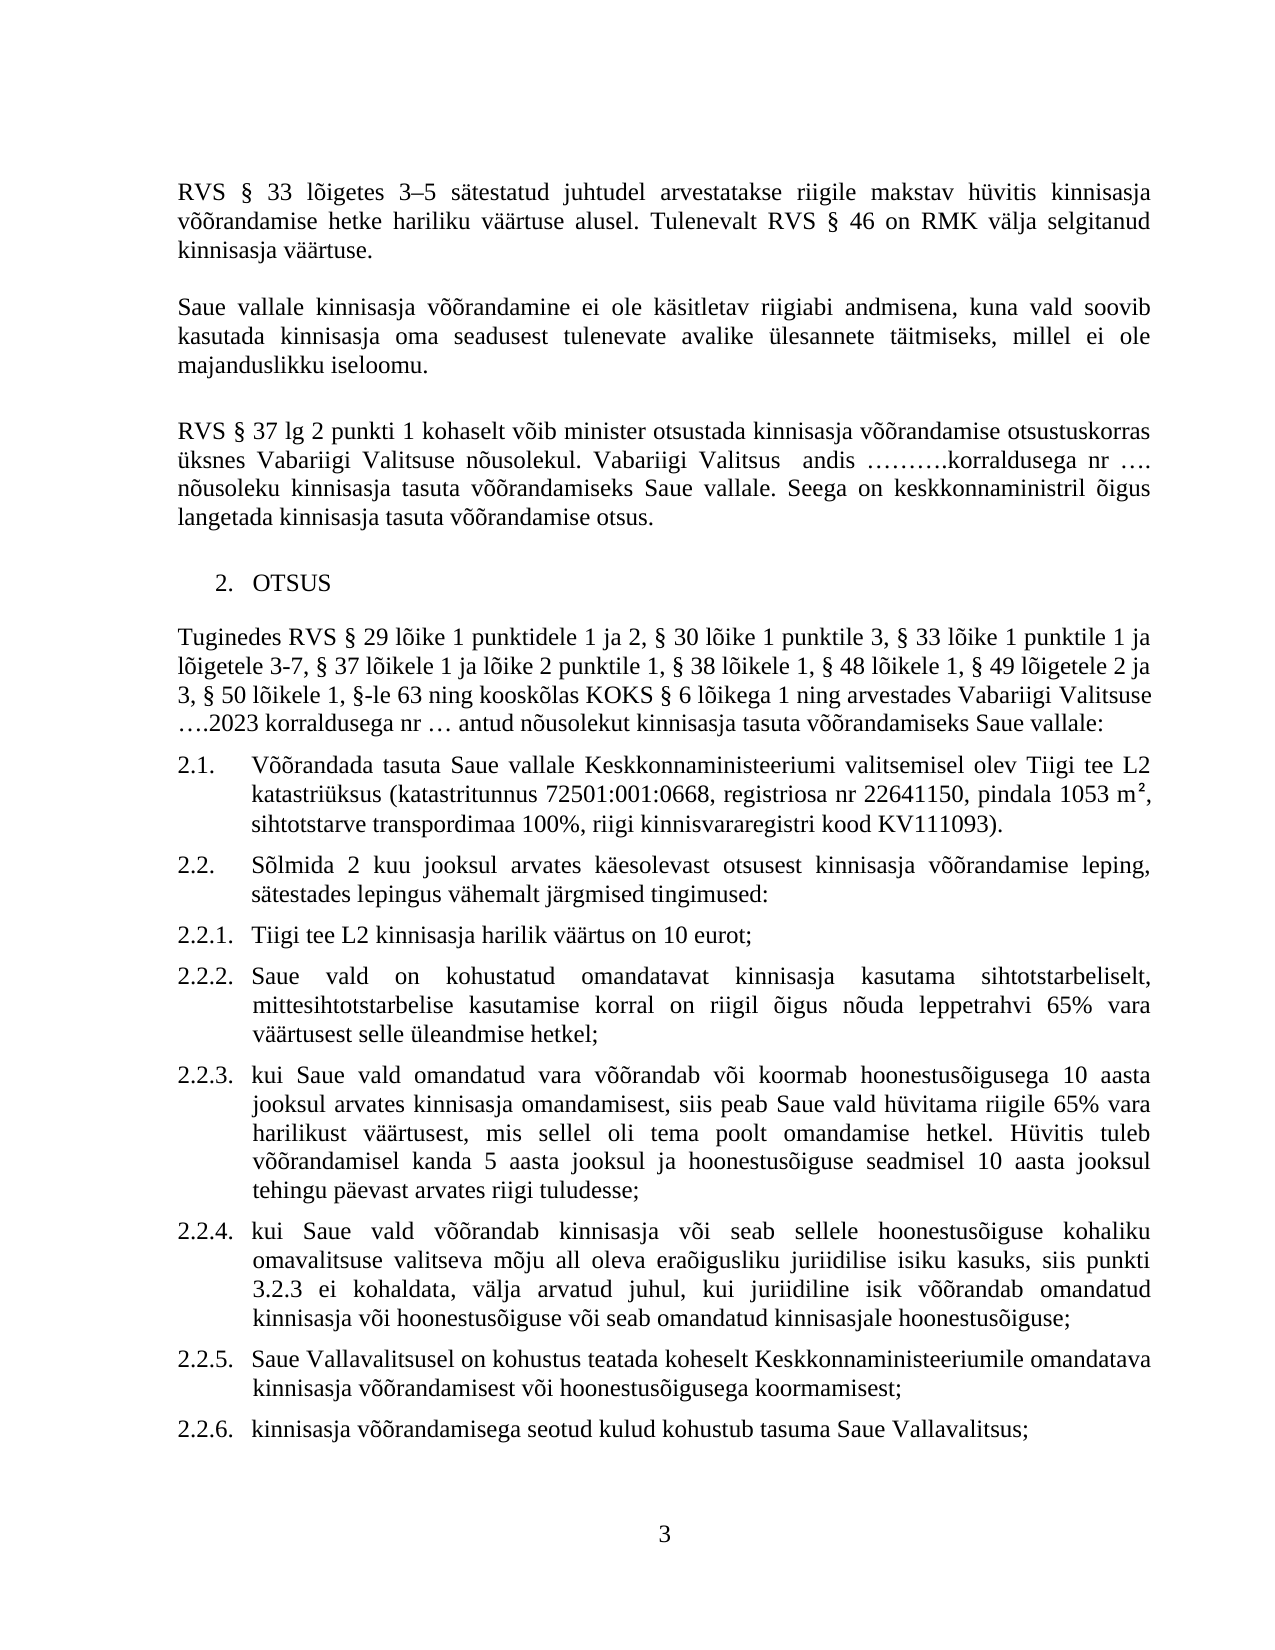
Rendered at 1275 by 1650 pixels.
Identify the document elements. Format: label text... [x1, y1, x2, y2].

list 2.2.1. Tiigi tee L2 kinnisasja harilik väärtus on 10 eurot; [177, 920, 1152, 949]
list 2.2.3. kui Saue vald omandatud vara võõrandab või koormab hoonestusõigusega 10 aasta jooksul arvates kinnisasja omandamisest, siis peab Saue vald hüvitama riigile 65% vara harilikust väärtusest, mis sellel oli tema poolt omandamise hetkel. Hüvitis tuleb võõrandamisel kanda 5 aasta jooksul ja hoonestusõiguse seadmisel 10 aasta jooksul tehingu päevast arvates riigi tuludesse; [177, 1060, 1152, 1204]
text Tuginedes RVS § 29 lõike 1 punktidele 1 ja 2, § 30 lõike 1 punktile 3, § 33 lõike 1 punktile 1 ja lõigetele 3-7, § 37 lõikele 1 ja lõike 2 punktile 1, § 38 lõikele 1, § 48 lõikele 1, § 49 lõigetele 2 ja 3, § 50 lõikele 1, §-le 63 ning kooskõlas KOKS § 6 lõikega 1 ning arvestades Vabariigi Valitsuse ….2023 korraldusega nr … antud nõusolekut kinnisasja tasuta võõrandamiseks Saue vallale: [177, 622, 1152, 737]
list 2.2.6. kinnisasja võõrandamisega seotud kulud kohustub tasuma Saue Vallavalitsus; [177, 1414, 1152, 1443]
list 2.2.4. kui Saue vald võõrandab kinnisasja või seab sellele hoonestusõiguse kohaliku omavalitsuse valitseva mõju all oleva eraõigusliku juriidilise isiku kasuks, siis punkti 3.2.3 ei kohaldata, välja arvatud juhul, kui juriidiline isik võõrandab omandatud kinnisasja või hoonestusõiguse või seab omandatud kinnisasjale hoonestusõiguse; [177, 1216, 1152, 1331]
text RVS § 33 lõigetes 3–5 sätestatud juhtudel arvestatakse riigile makstav hüvitis kinnisasja võõrandamise hetke hariliku väärtuse alusel. Tulenevalt RVS § 46 on RMK välja selgitanud kinnisasja väärtuse. [177, 177, 1152, 263]
list 2.2. Sõlmida 2 kuu jooksul arvates käesolevast otsusest kinnisasja võõrandamise leping, sätestades lepingus vähemalt järgmised tingimused: [177, 850, 1152, 908]
list 2.1. Võõrandada tasuta Saue vallale Keskkonnaministeeriumi valitsemisel olev Tiigi tee L2 katastriüksus (katastritunnus 72501:001:0668, registriosa nr 22641150, pindala 1053 m², sihtotstarve transpordimaa 100%, riigi kinnisvararegistri kood KV111093). [177, 750, 1152, 838]
list OTSUS [215, 568, 1152, 597]
text RVS § 37 lg 2 punkti 1 kohaselt võib minister otsustada kinnisasja võõrandamise otsustuskorras üksnes Vabariigi Valitsuse nõusolekul. Vabariigi Valitsus andis ……….korraldusega nr …. nõusoleku kinnisasja tasuta võõrandamiseks Saue vallale. Seega on keskkonnaministril õigus langetada kinnisasja tasuta võõrandamise otsus. [177, 416, 1152, 531]
text Saue vallale kinnisasja võõrandamine ei ole käsitletav riigiabi andmisena, kuna vald soovib kasutada kinnisasja oma seadusest tulenevate avalike ülesannete täitmiseks, millel ei ole majanduslikku iseloomu. [177, 292, 1152, 378]
list 2.2.5. Saue Vallavalitsusel on kohustus teatada koheselt Keskkonnaministeeriumile omandatava kinnisasja võõrandamisest või hoonestusõigusega koormamisest; [177, 1344, 1152, 1401]
list 2.2.2. Saue vald on kohustatud omandatavat kinnisasja kasutama sihtotstarbeliselt, mittesihtotstarbelise kasutamise korral on riigil õigus nõuda leppetrahvi 65% vara väärtusest selle üleandmise hetkel; [177, 961, 1152, 1048]
